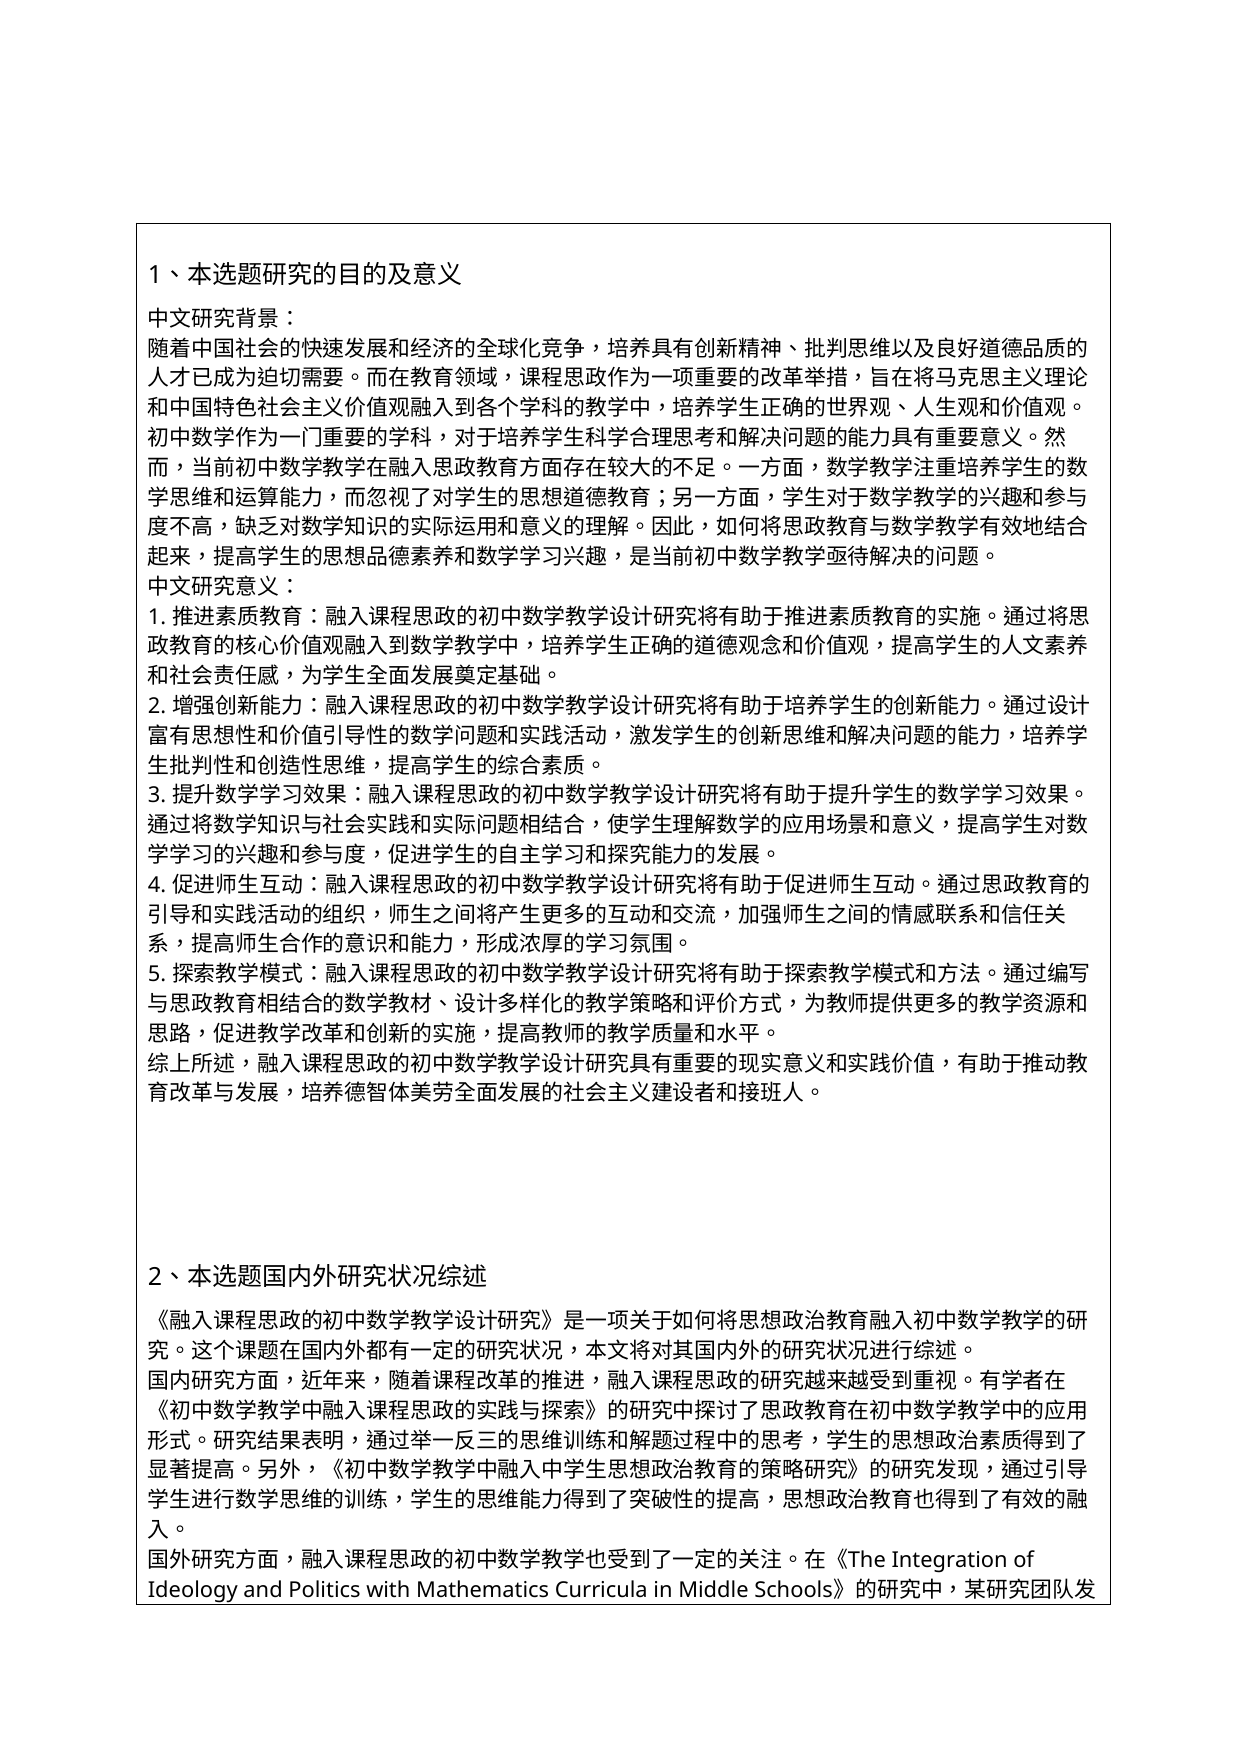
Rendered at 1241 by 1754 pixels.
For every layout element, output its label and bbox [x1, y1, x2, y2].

table_header [137, 224, 1110, 1603]
